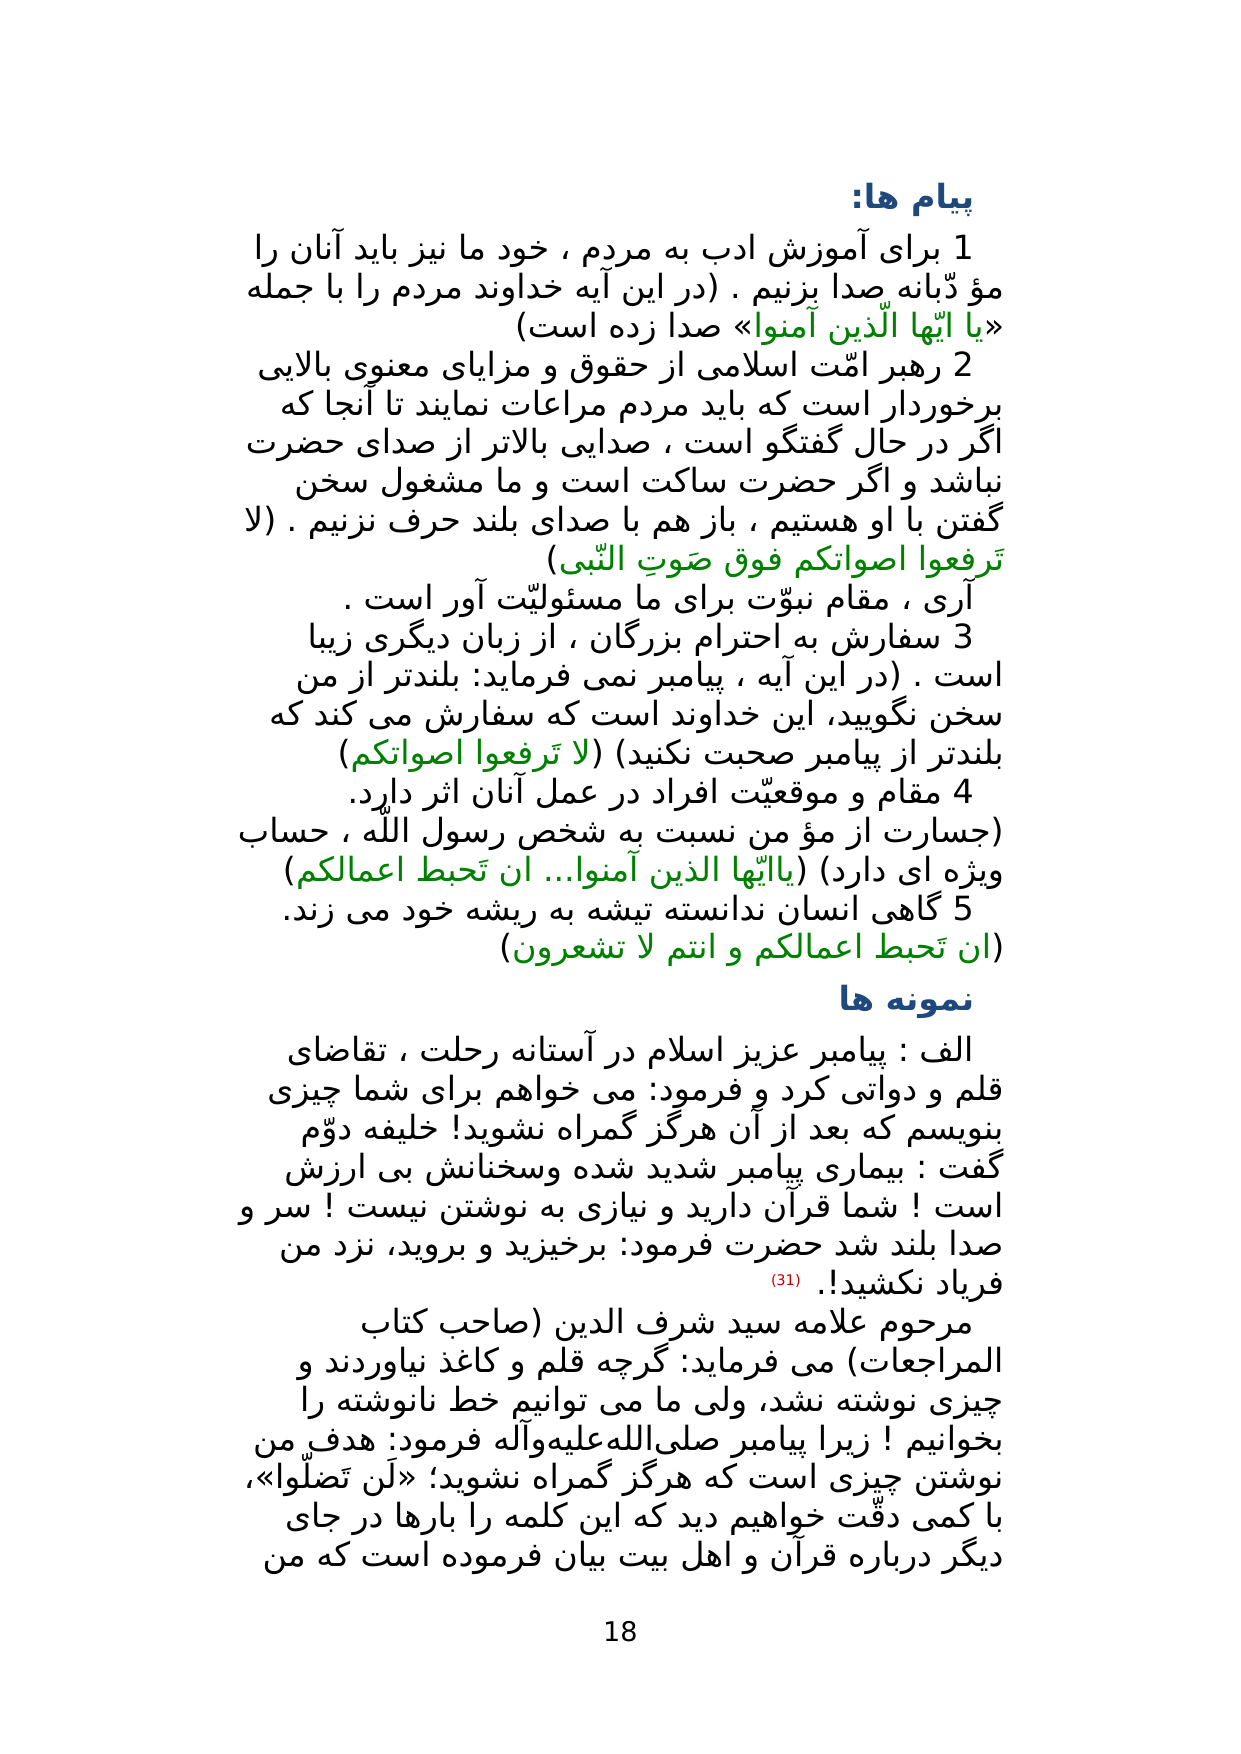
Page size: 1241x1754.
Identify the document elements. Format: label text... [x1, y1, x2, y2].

text 1 براى آموزش ادب به مردم ، خود ما نيز بايد آنان را مؤ دّبانه صدا بزنيم . (در اين آيه خداوند مردم را با جمله «يا ايّها الّذين آمنوا» صدا زده است) [236, 228, 1004, 345]
text 2 رهبر امّت اسلامى از حقوق و مزاياى معنوى بالايى برخوردار است كه بايد مردم مراعات نمايند تا آنجا كه اگر در حال گفتگو است ، صدايى بالاتر از صداى حضرت نباشد و اگر حضرت ساكت است و ما مشغول سخن گفتن با او هستيم ، باز هم با صداى بلند حرف نزنيم . (لا تَرفعوا اصواتكم فوق صَوتِ النّبى) [236, 345, 1004, 578]
text الف : پيامبر عزيز اسلام در آستانه رحلت ، تقاضاى قلم و دواتى كرد و فرمود: مى خواهم براى شما چيزى بنويسم كه بعد از آن هرگز گمراه نشويد! خليفه دوّم گفت : بيمارى پيامبر شديد شده وسخنانش بى ارزش است ! شما قرآن داريد و نيازى به نوشتن نيست ! سر و صدا بلند شد حضرت فرمود: برخيزيد و برويد، نزد من فرياد نكشيد!. (31) [236, 1031, 1004, 1303]
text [236, 1303, 1004, 1574]
subtitle پيام ها: [236, 177, 1004, 216]
text آرى ، مقام نبوّت براى ما مسئوليّت آور است . [236, 578, 1004, 617]
text 4 مقام و موقعيّت افراد در عمل آنان اثر دارد. (جسارت از مؤ من نسبت به شخص رسول اللّه ، حساب ويژه اى دارد) (ياايّها الذين آمنوا... ان تَحبط اعمالكم) [236, 772, 1004, 889]
text 3 سفارش به احترام بزرگان ، از زبان ديگرى زيبا است . (در اين آيه ، پيامبر نمى فرمايد: بلندتر از من سخن نگوييد، اين خداوند است كه سفارش مى كند كه بلندتر از پيامبر صحبت نكنيد) (لا تَرفعوا اصواتكم) [236, 617, 1004, 772]
subtitle نمونه ها [236, 979, 1004, 1018]
text 5 گاهى انسان ندانسته تيشه به ريشه خود مى زند. (ان تَحبط اعمالكم و انتم لا تشعرون) [236, 889, 1004, 967]
